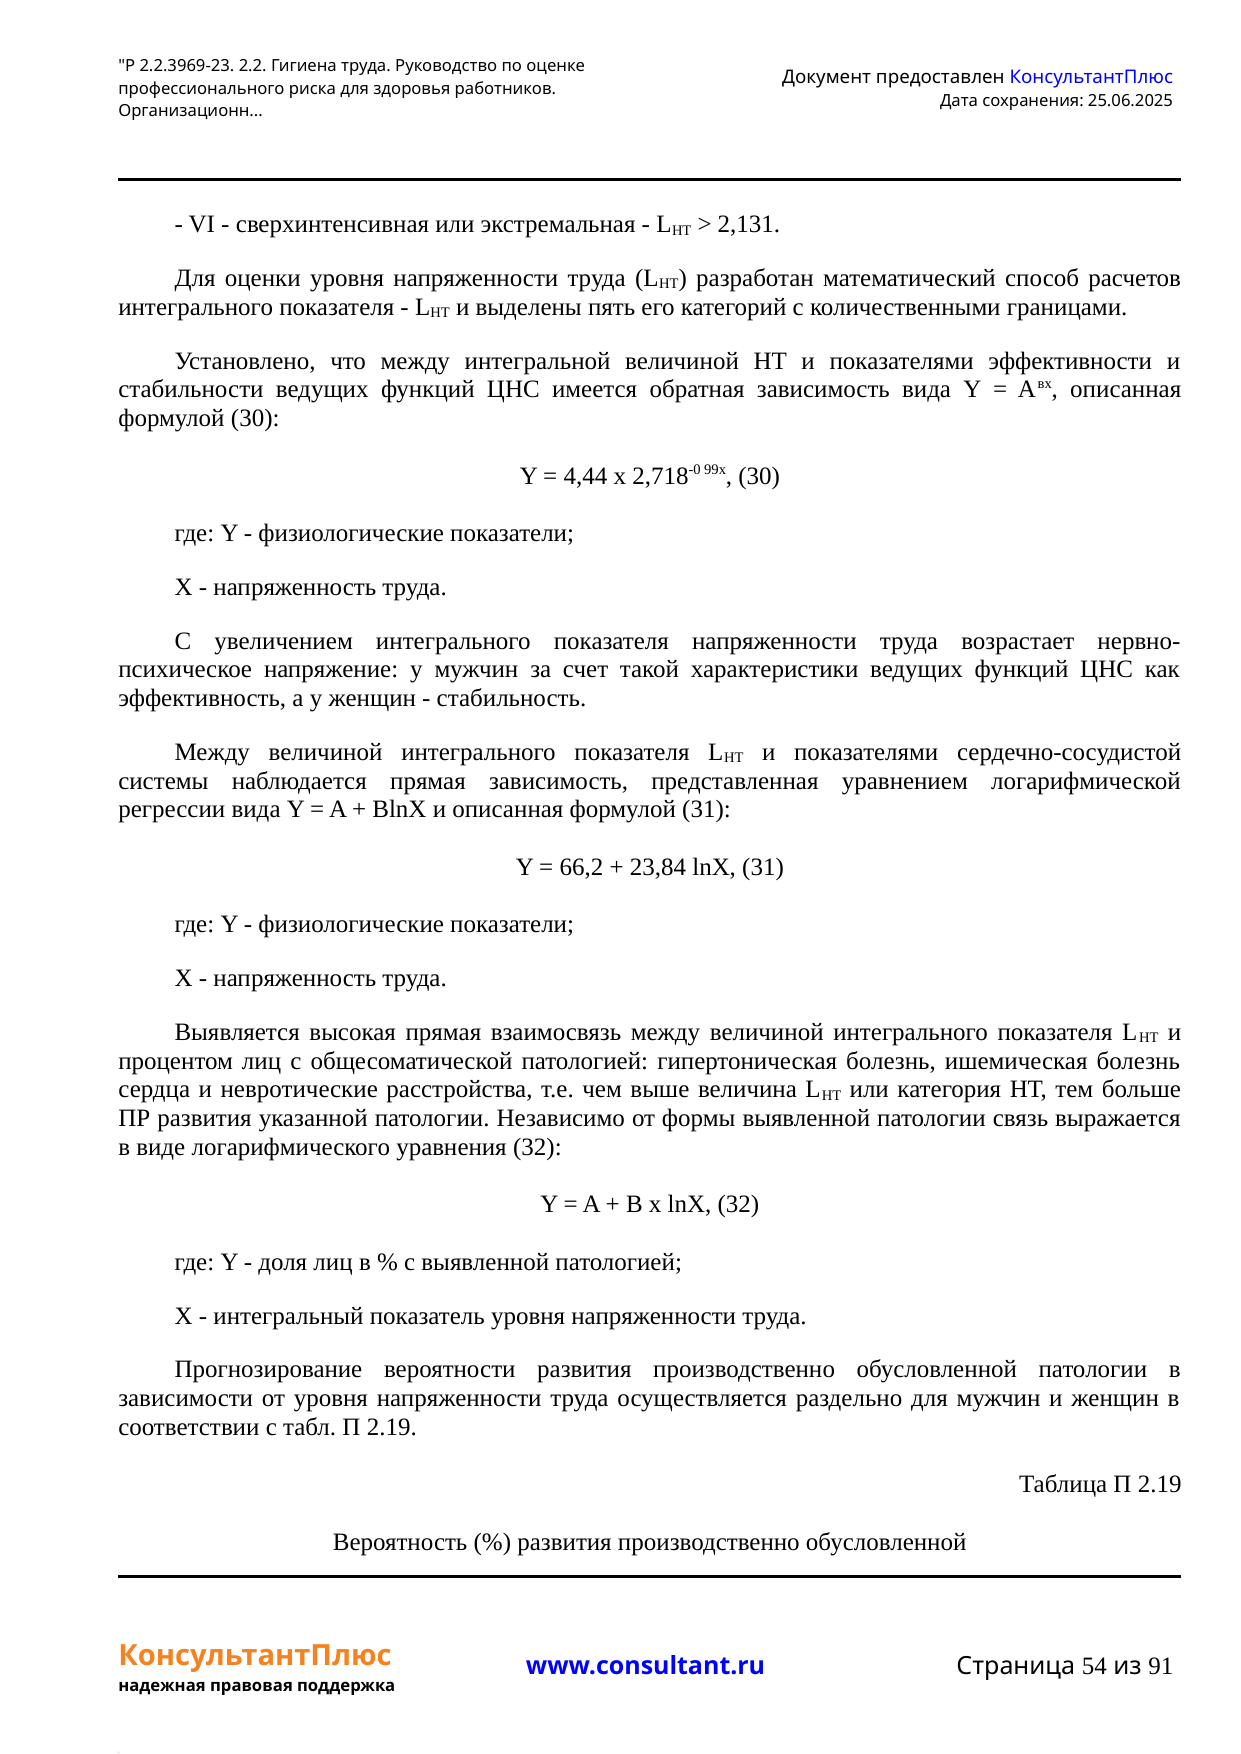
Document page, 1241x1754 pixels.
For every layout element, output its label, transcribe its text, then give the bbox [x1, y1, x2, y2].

text X - интегральный показатель уровня напряженности труда. [118, 1301, 1181, 1329]
text Y = 66,2 + 23,84 lnX, (31) [118, 852, 1181, 881]
text Таблица П 2.19 [118, 1469, 1181, 1498]
text X - напряженность труда. [118, 963, 1181, 992]
text Вероятность (%) развития производственно обусловленной [118, 1527, 1181, 1556]
text - VI - сверхинтенсивная или экстремальная - LНТ > 2,131. [118, 209, 1181, 238]
text где: Y - физиологические показатели; [118, 518, 1181, 547]
text Установлено, что между интегральной величиной НТ и показателями эффективности и стабильности ведущих функций ЦНС имеется обратная зависимость вида Y = Aвх, описанная формулой (30): [118, 346, 1181, 432]
text Y = 4,44 x 2,718-0 99x, (30) [118, 461, 1181, 489]
text Выявляется высокая прямая взаимосвязь между величиной интегрального показателя LНТ и процентом лиц с общесоматической патологией: гипертоническая болезнь, ишемическая болезнь сердца и невротические расстройства, т.е. чем выше величина LНТ или категория НТ, тем больше ПР развития указанной патологии. Независимо от формы выявленной патологии связь выражается в виде логарифмического уравнения (32): [118, 1017, 1181, 1161]
text где: Y - доля лиц в % с выявленной патологией; [118, 1247, 1181, 1276]
text Между величиной интегрального показателя LНТ и показателями сердечно-сосудистой системы наблюдается прямая зависимость, представленная уравнением логарифмической регрессии вида Y = A + BlnX и описанная формулой (31): [118, 737, 1181, 823]
text Y = A + B x lnX, (32) [118, 1189, 1181, 1218]
text Для оценки уровня напряженности труда (LНТ) разработан математический способ расчетов интегрального показателя - LНТ и выделены пять его категорий с количественными границами. [118, 263, 1181, 321]
text X - напряженность труда. [118, 572, 1181, 601]
text Прогнозирование вероятности развития производственно обусловленной патологии в зависимости от уровня напряженности труда осуществляется раздельно для мужчин и женщин в соответствии с табл. П 2.19. [118, 1354, 1181, 1441]
text С увеличением интегрального показателя напряженности труда возрастает нервно-психическое напряжение: у мужчин за счет такой характеристики ведущих функций ЦНС как эффективность, а у женщин - стабильность. [118, 626, 1181, 712]
text где: Y - физиологические показатели; [118, 909, 1181, 938]
